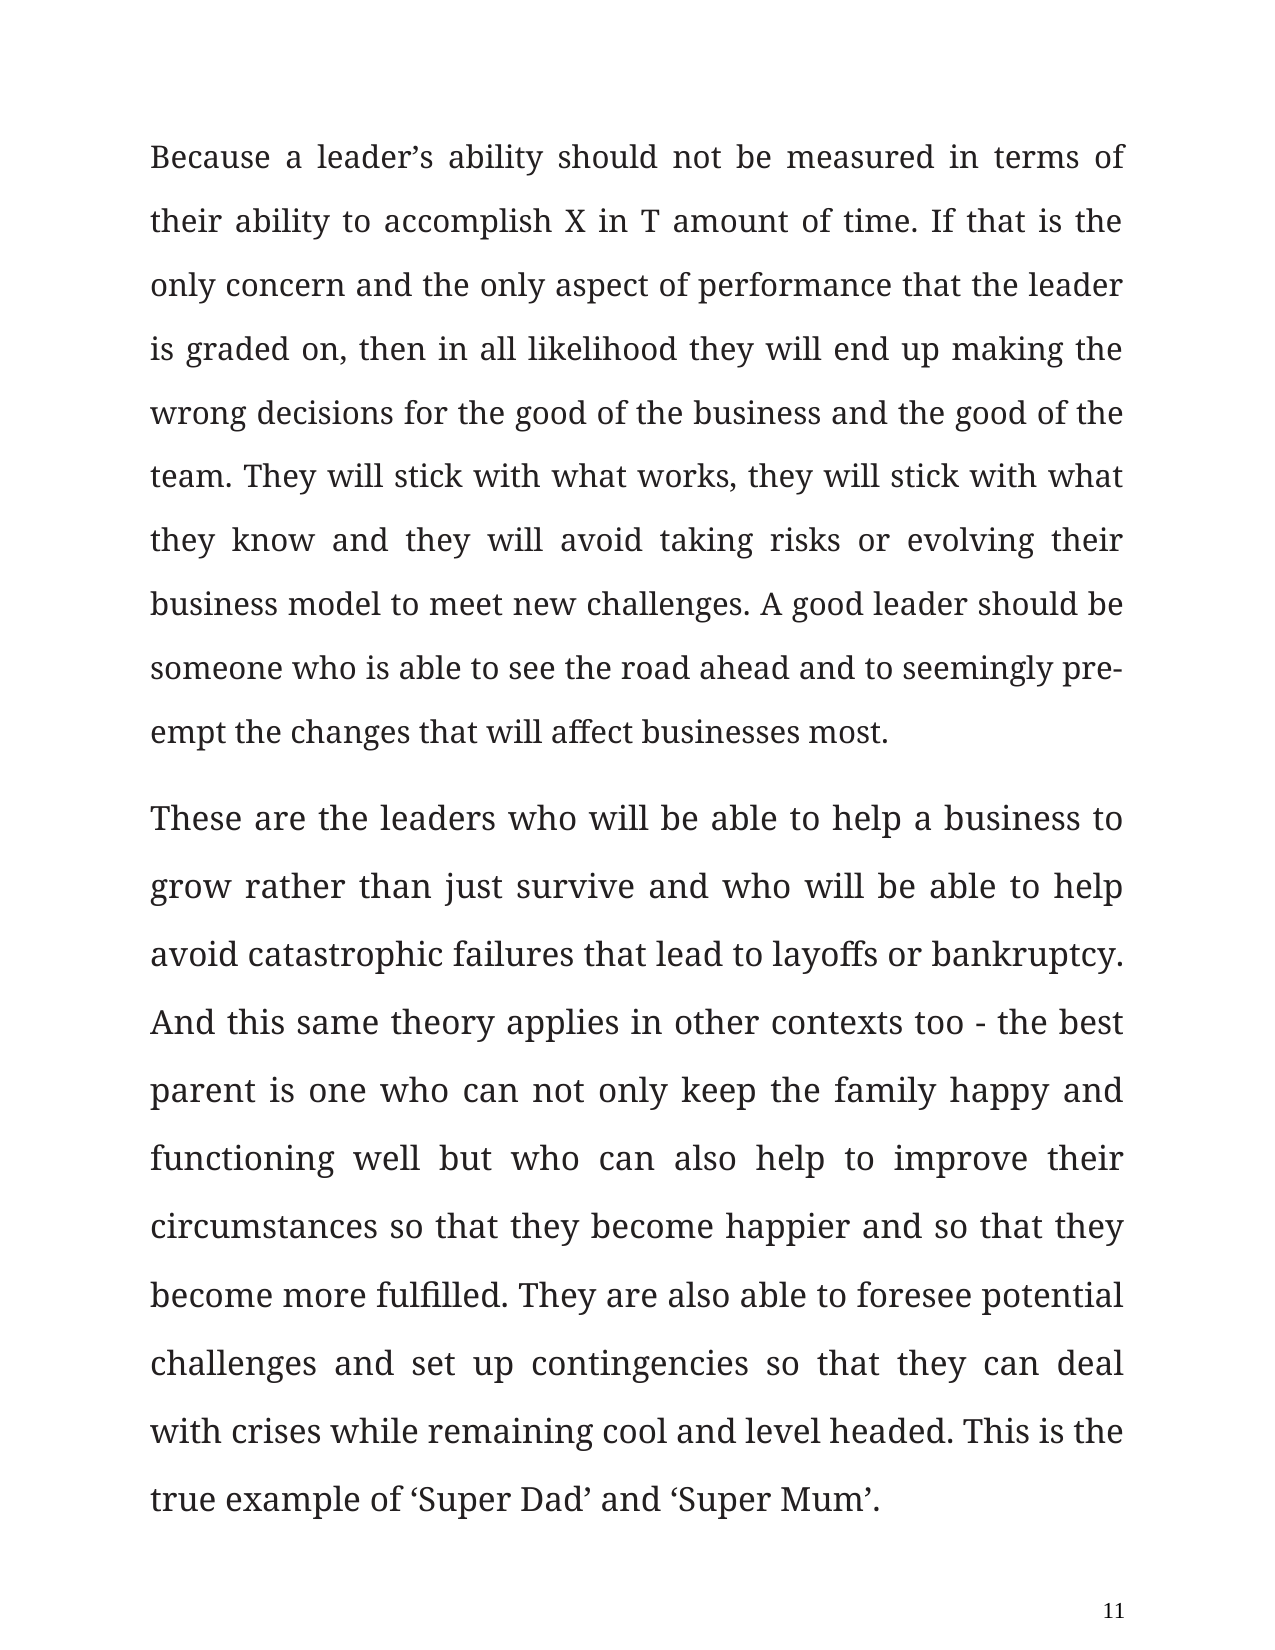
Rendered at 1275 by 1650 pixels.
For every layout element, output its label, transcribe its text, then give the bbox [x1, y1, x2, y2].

text Because a leader’s ability should not be measured in terms of their ability to accomplish X in T amount of time. If that is the only concern and the only aspect of performance that the leader is graded on, then in all likelihood they will end up making the wrong decisions for the good of the business and the good of the team. They will stick with what works, they will stick with what they know and they will avoid taking risks or evolving their business model to meet new challenges. A good leader should be someone who is able to see the road ahead and to seemingly pre-empt the changes that will affect businesses most. [150, 135, 1125, 752]
text These are the leaders who will be able to help a business to grow rather than just survive and who will be able to help avoid catastrophic failures that lead to layoffs or bankruptcy. And this same theory applies in other contexts too - the best parent is one who can not only keep the family happy and functioning well but who can also help to improve their circumstances so that they become happier and so that they become more fulfilled. They are also able to foresee potential challenges and set up contingencies so that they can deal with crises while remaining cool and level headed. This is the true example of ‘Super Dad’ and ‘Super Mum’. [150, 794, 1125, 1521]
